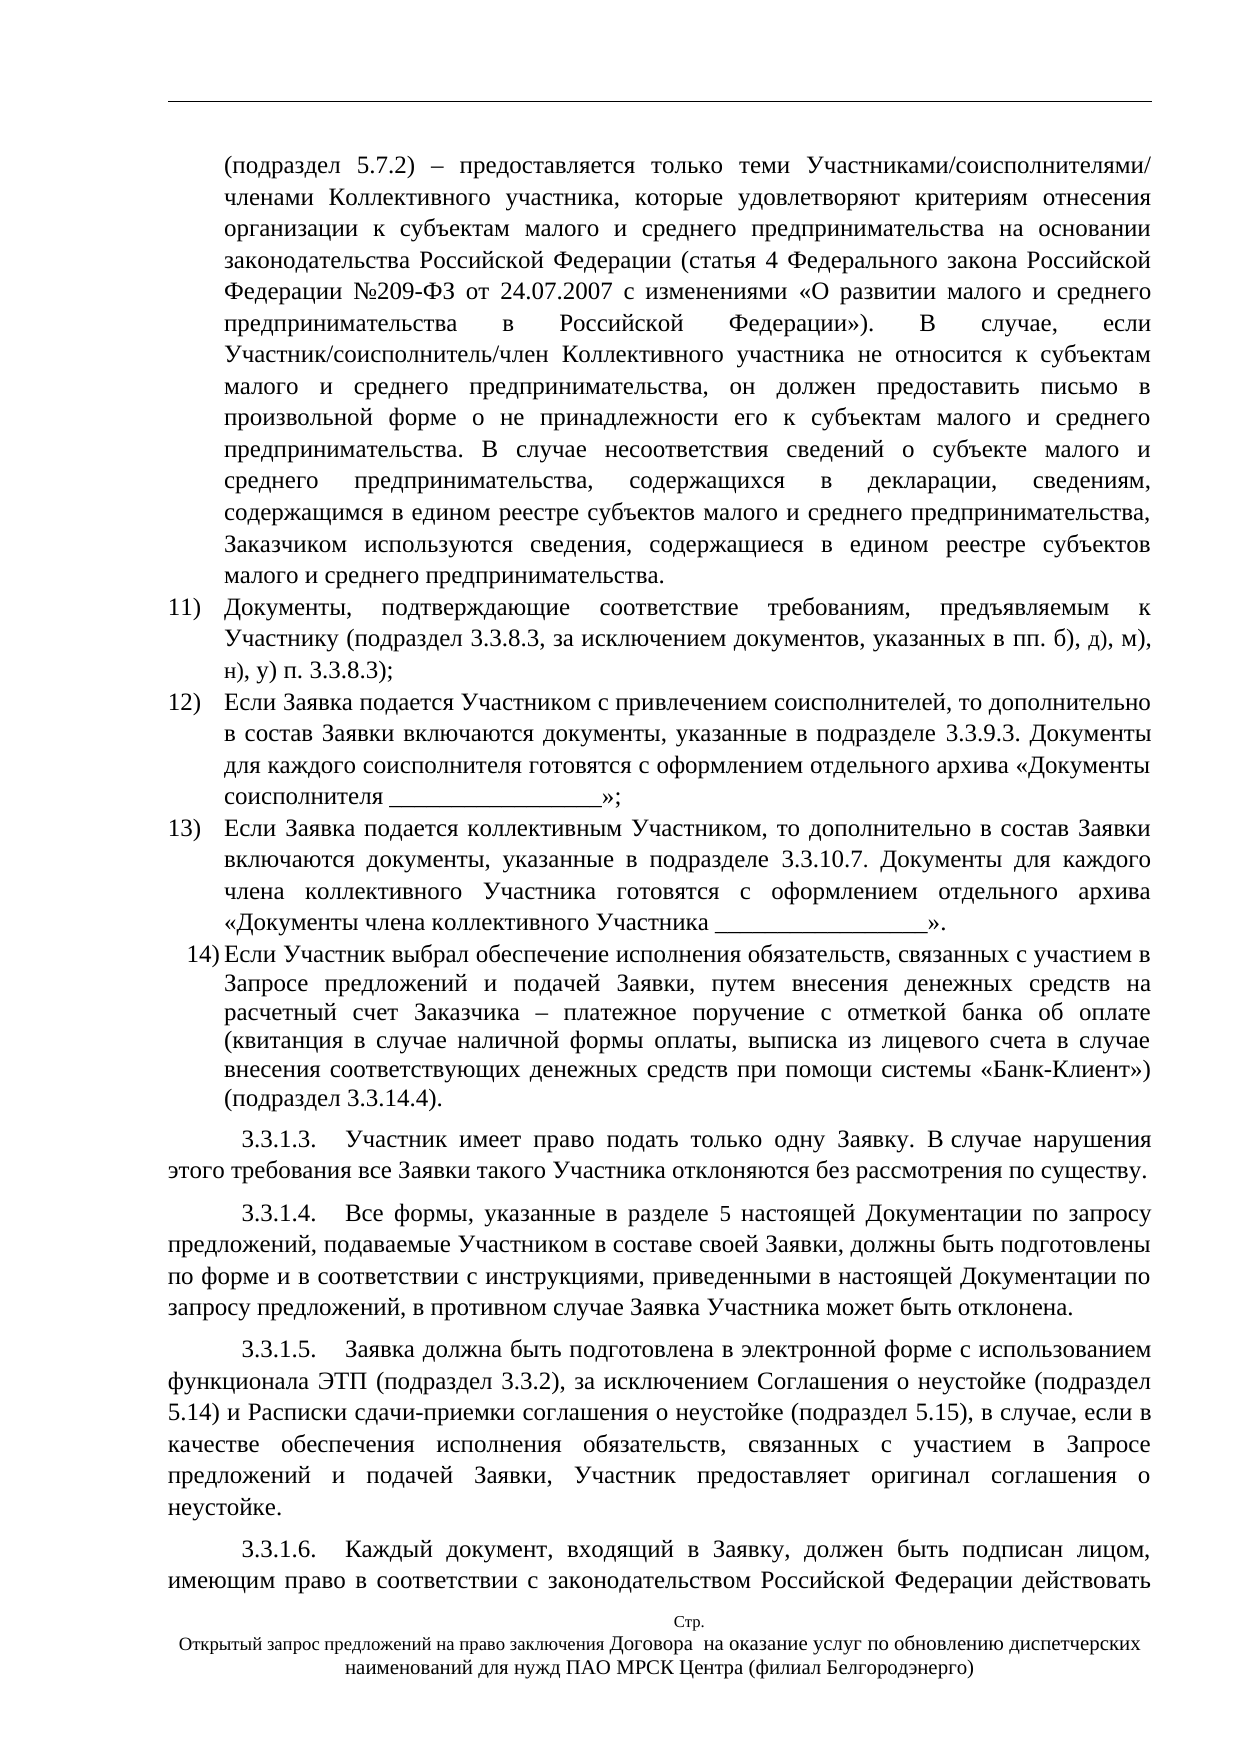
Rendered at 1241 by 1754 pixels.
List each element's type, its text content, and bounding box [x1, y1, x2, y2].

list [168, 150, 1152, 589]
list Участник имеет право подать только одну Заявку. В случае нарушения этого требования все Заявки такого Участника отклоняются без рассмотрения по существу. [168, 1124, 1152, 1184]
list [168, 1534, 1152, 1594]
